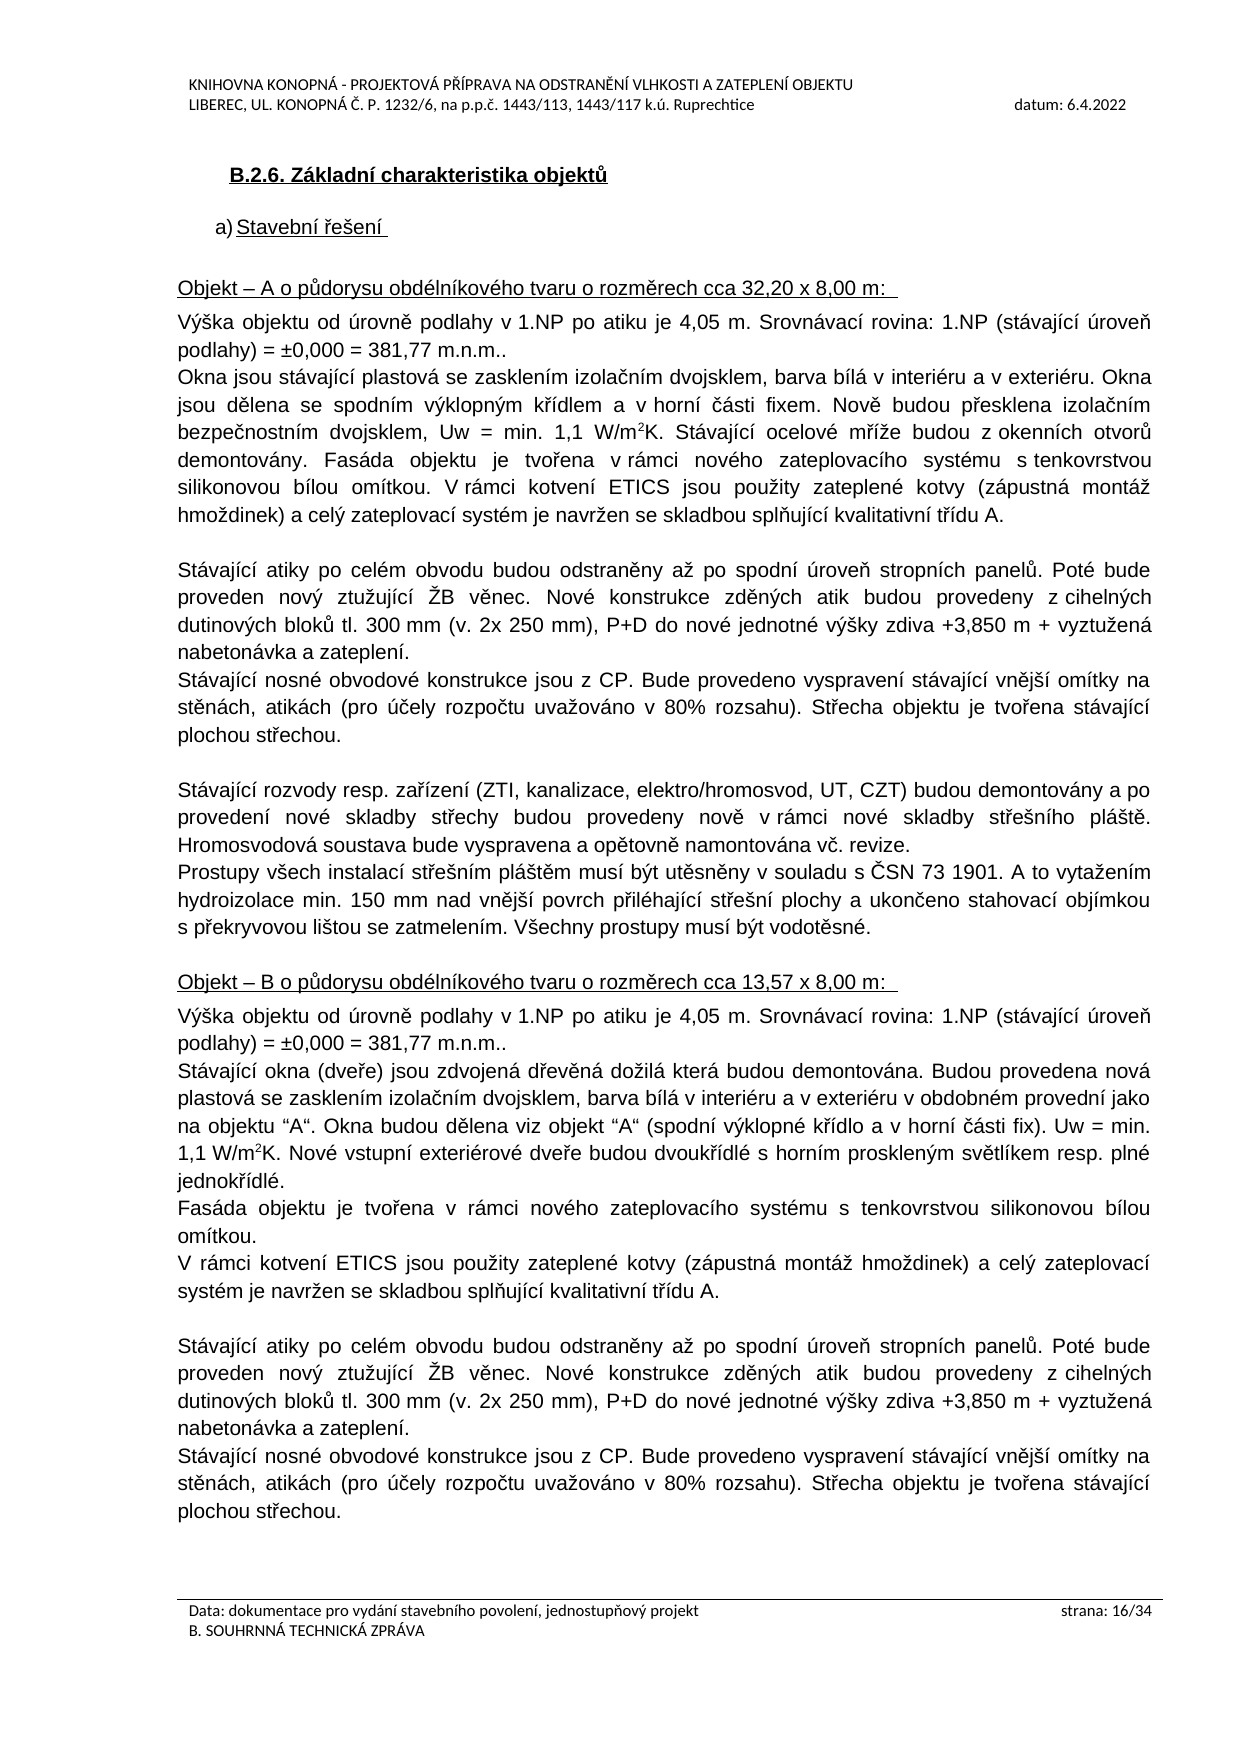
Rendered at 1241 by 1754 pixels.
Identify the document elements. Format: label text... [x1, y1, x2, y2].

subtitle Stavební řešení [215, 215, 1152, 239]
subtitle B.2.6. Základní charakteristika objektů [229, 162, 1152, 186]
text V rámci kotvení ETICS jsou použity zateplené kotvy (zápustná montáž hmoždinek) a celý zateplovací systém je navržen se skladbou splňující kvalitativní třídu A. [177, 1251, 1152, 1303]
text Stávající rozvody resp. zařízení (ZTI, kanalizace, elektro/hromosvod, UT, CZT) budou demontovány a po provedení nové skladby střechy budou provedeny nově v rámci nové skladby střešního pláště. Hromosvodová soustava bude vyspravena a opětovně namontována vč. revize. [177, 777, 1152, 856]
text Stávající okna (dveře) jsou zdvojená dřevěná dožilá která budou demontována. Budou provedena nová plastová se zasklením izolačním dvojsklem, barva bílá v interiéru a v exteriéru v obdobném provední jako na objektu “A“. Okna budou dělena viz objekt “A“ (spodní výklopné křídlo a v horní části fix). Uw = min. 1,1 W/m2K. Nové vstupní exteriérové dveře budou dvoukřídlé s horním proskleným světlíkem resp. plné jednokřídlé. [177, 1059, 1152, 1193]
text Prostupy všech instalací střešním pláštěm musí být utěsněny v souladu s ČSN 73 1901. A to vytažením hydroizolace min. 150 mm nad vnější povrch přiléhající střešní plochy a ukončeno stahovací objímkou s překryvovou lištou se zatmelením. Všechny prostupy musí být vodotěsné. [177, 860, 1152, 939]
text Objekt – A o půdorysu obdélníkového tvaru o rozměrech cca 32,20 x 8,00 m: [177, 276, 1152, 300]
text Okna jsou stávající plastová se zasklením izolačním dvojsklem, barva bílá v interiéru a v exteriéru. Okna jsou dělena se spodním výklopným křídlem a v horní části fixem. Nově budou přesklena izolačním bezpečnostním dvojsklem, Uw = min. 1,1 W/m2K. Stávající ocelové mříže budou z okenních otvorů demontovány. Fasáda objektu je tvořena v rámci nového zateplovacího systému s tenkovrstvou silikonovou bílou omítkou. V rámci kotvení ETICS jsou použity zateplené kotvy (zápustná montáž hmoždinek) a celý zateplovací systém je navržen se skladbou splňující kvalitativní třídu A. [177, 365, 1152, 526]
text Výška objektu od úrovně podlahy v 1.NP po atiku je 4,05 m. Srovnávací rovina: 1.NP (stávající úroveň podlahy) = ±0,000 = 381,77 m.n.m.. [177, 1004, 1152, 1055]
text Objekt – B o půdorysu obdélníkového tvaru o rozměrech cca 13,57 x 8,00 m: [177, 970, 1152, 994]
text Fasáda objektu je tvořena v rámci nového zateplovacího systému s tenkovrstvou silikonovou bílou omítkou. [177, 1196, 1152, 1248]
text Stávající atiky po celém obvodu budou odstraněny až po spodní úroveň stropních panelů. Poté bude proveden nový ztužující ŽB věnec. Nové konstrukce zděných atik budou provedeny z cihelných dutinových bloků tl. 300 mm (v. 2x 250 mm), P+D do nové jednotné výšky zdiva +3,850 m + vyztužená nabetonávka a zateplení. [177, 1334, 1152, 1440]
text Stávající nosné obvodové konstrukce jsou z CP. Bude provedeno vyspravení stávající vnější omítky na stěnách, atikách (pro účely rozpočtu uvažováno v 80% rozsahu). Střecha objektu je tvořena stávající plochou střechou. [177, 1444, 1152, 1523]
text Stávající nosné obvodové konstrukce jsou z CP. Bude provedeno vyspravení stávající vnější omítky na stěnách, atikách (pro účely rozpočtu uvažováno v 80% rozsahu). Střecha objektu je tvořena stávající plochou střechou. [177, 667, 1152, 746]
text Stávající atiky po celém obvodu budou odstraněny až po spodní úroveň stropních panelů. Poté bude proveden nový ztužující ŽB věnec. Nové konstrukce zděných atik budou provedeny z cihelných dutinových bloků tl. 300 mm (v. 2x 250 mm), P+D do nové jednotné výšky zdiva +3,850 m + vyztužená nabetonávka a zateplení. [177, 557, 1152, 664]
text Výška objektu od úrovně podlahy v 1.NP po atiku je 4,05 m. Srovnávací rovina: 1.NP (stávající úroveň podlahy) = ±0,000 = 381,77 m.n.m.. [177, 310, 1152, 361]
